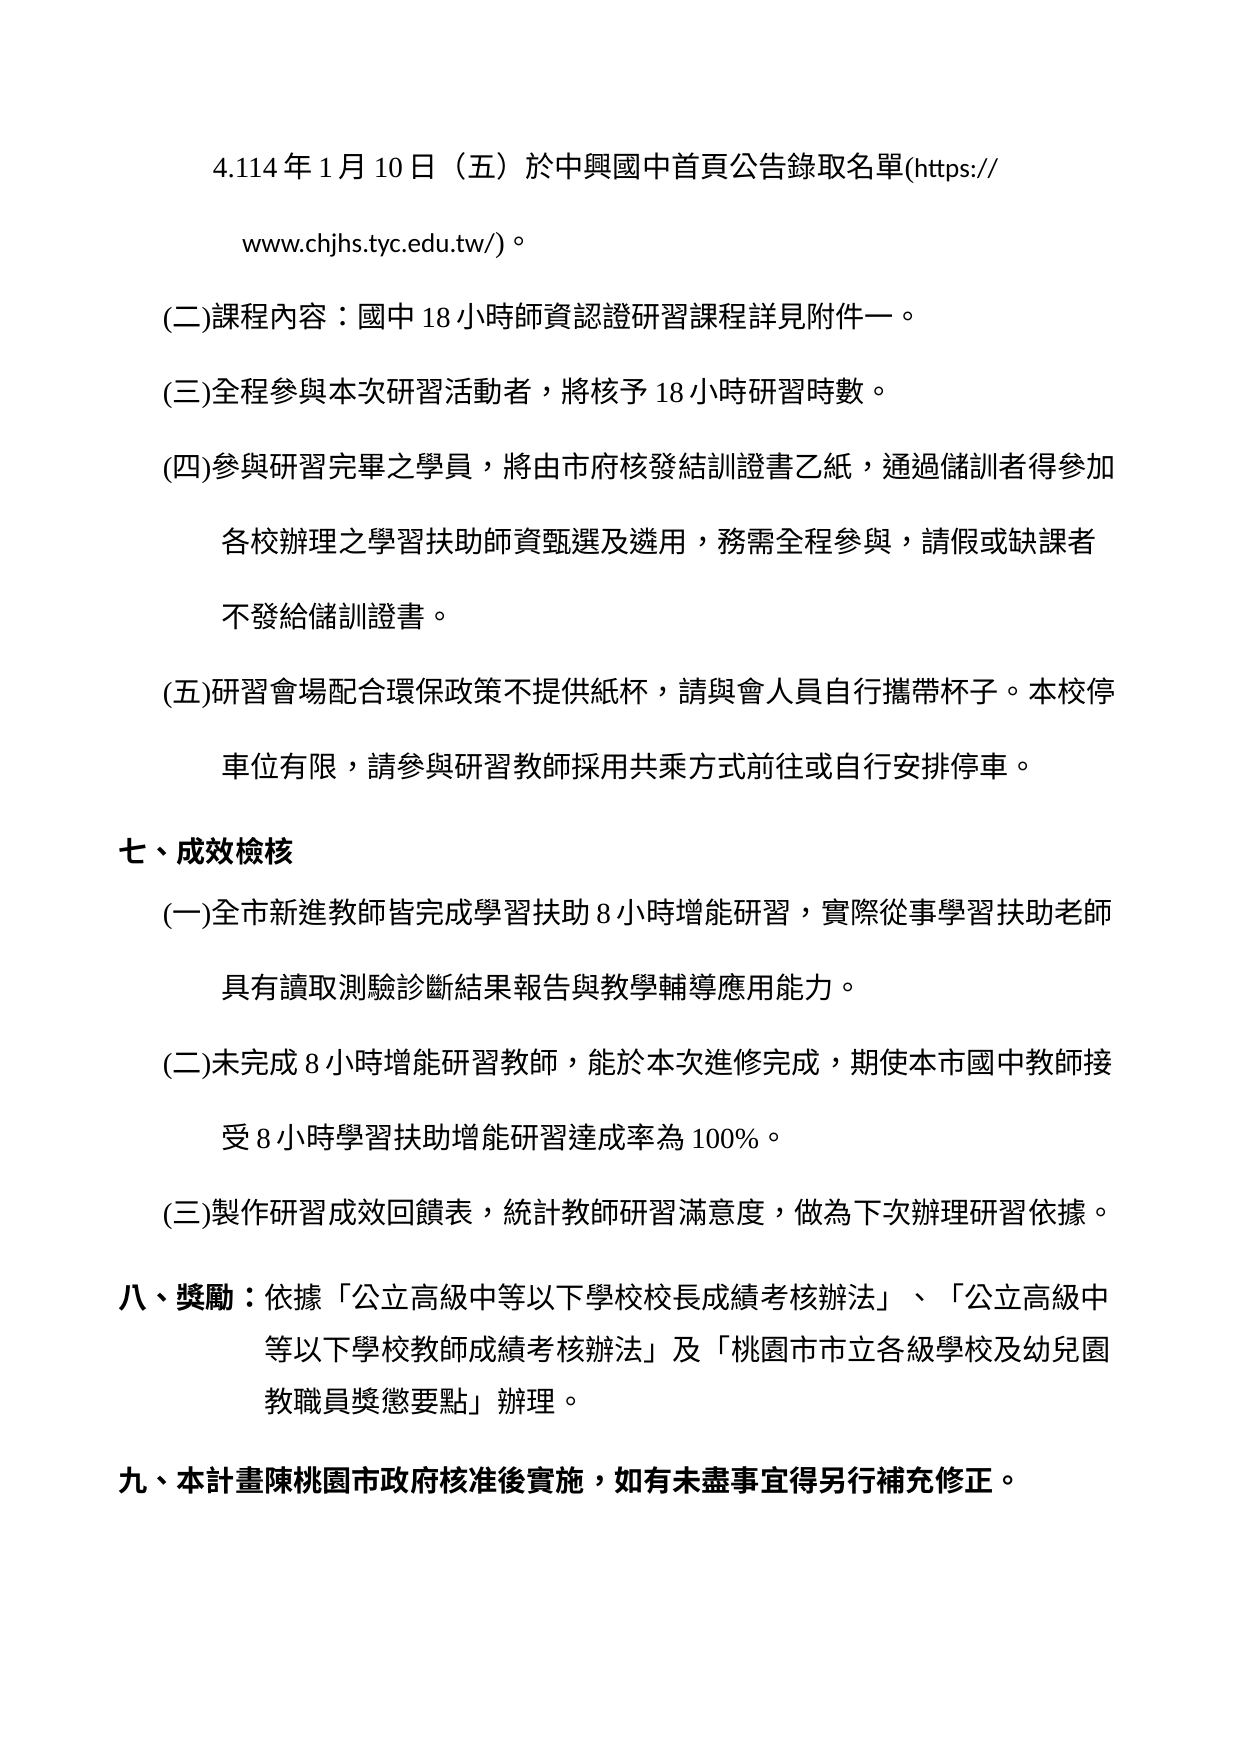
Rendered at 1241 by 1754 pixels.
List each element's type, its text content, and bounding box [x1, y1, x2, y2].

text (二)未完成8小時增能研習教師，能於本次進修完成，期使本市國中教師接受8小時學習扶助增能研習達成率為100%。 [163, 1023, 1122, 1173]
text 4.114年1月10日（五）於中興國中首頁公告錄取名單(https://www.chjhs.tyc.edu.tw/)。 [213, 127, 1122, 277]
text (二)課程內容：國中18小時師資認證研習課程詳見附件一。 [163, 277, 1122, 352]
text (三)全程參與本次研習活動者，將核予18小時研習時數。 [163, 352, 1122, 427]
text 九、本計畫陳桃園市政府核准後實施，如有未盡事宜得另行補充修正。 [118, 1442, 1122, 1517]
text 七、成效檢核 [118, 821, 1122, 873]
text (三)製作研習成效回饋表，統計教師研習滿意度，做為下次辦理研習依據。 [163, 1173, 1122, 1248]
text (四)參與研習完畢之學員，將由市府核發結訓證書乙紙，通過儲訓者得參加各校辦理之學習扶助師資甄選及遴用，務需全程參與，請假或缺課者不發給儲訓證書。 [163, 427, 1122, 652]
text 八、獎勵：依據「公立高級中等以下學校校長成績考核辦法」、「公立高級中等以下學校教師成績考核辦法」及「桃園市市立各級學校及幼兒園教職員獎懲要點」辦理。 [118, 1267, 1122, 1423]
text (一)全市新進教師皆完成學習扶助8小時增能研習，實際從事學習扶助老師具有讀取測驗診斷結果報告與教學輔導應用能力。 [163, 873, 1122, 1023]
text (五)研習會場配合環保政策不提供紙杯，請與會人員自行攜帶杯子。本校停車位有限，請參與研習教師採用共乘方式前往或自行安排停車。 [163, 652, 1122, 802]
